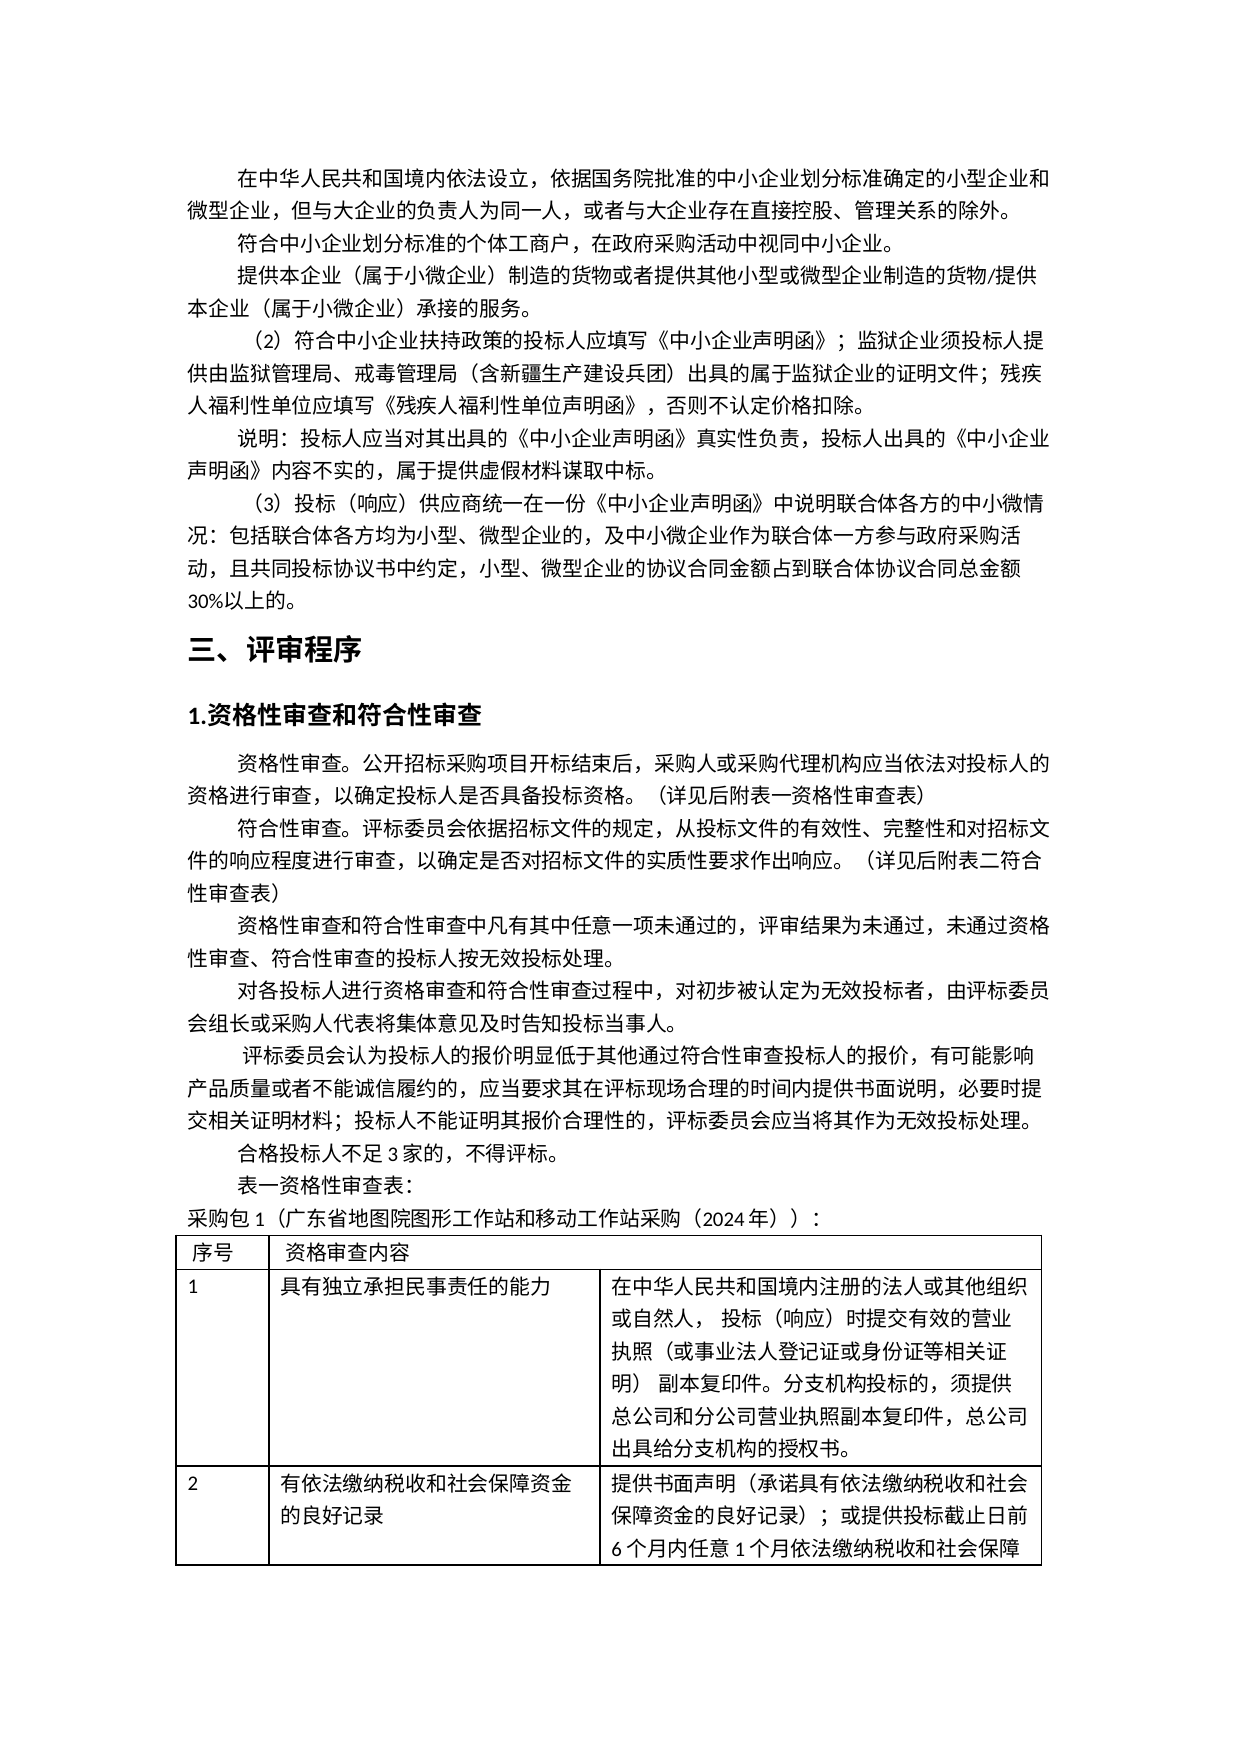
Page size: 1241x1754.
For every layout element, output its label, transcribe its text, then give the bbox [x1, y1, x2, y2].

text 三、评审程序 [187, 617, 1053, 682]
text （3）投标（响应）供应商统一在一份《中小企业声明函》中说明联合体各方的中小微情况：包括联合体各方均为小型、微型企业的，及中小微企业作为联合体一方参与政府采购活动，且共同投标协议书中约定，小型、微型企业的协议合同金额占到联合体协议合同总金额30%以上的。 [187, 487, 1053, 617]
text 合格投标人不足3家的，不得评标。 [187, 1137, 1053, 1169]
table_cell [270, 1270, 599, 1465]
text 符合性审查。评标委员会依据招标文件的规定，从投标文件的有效性、完整性和对招标文件的响应程度进行审查，以确定是否对招标文件的实质性要求作出响应。（详见后附表二符合性审查表） [187, 812, 1053, 909]
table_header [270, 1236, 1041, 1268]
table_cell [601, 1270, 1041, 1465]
text 提供本企业（属于小微企业）制造的货物或者提供其他小型或微型企业制造的货物/提供本企业（属于小微企业）承接的服务。 [187, 259, 1053, 324]
text 符合中小企业划分标准的个体工商户，在政府采购活动中视同中小企业。 [187, 227, 1053, 259]
text 对各投标人进行资格审查和符合性审查过程中，对初步被认定为无效投标者，由评标委员会组长或采购人代表将集体意见及时告知投标当事人。 [187, 974, 1053, 1039]
text 采购包1（广东省地图院图形工作站和移动工作站采购（2024年））： [187, 1202, 1053, 1234]
text 表一资格性审查表： [187, 1169, 1053, 1202]
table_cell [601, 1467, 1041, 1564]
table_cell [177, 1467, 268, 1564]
text 说明：投标人应当对其出具的《中小企业声明函》真实性负责，投标人出具的《中小企业声明函》内容不实的，属于提供虚假材料谋取中标。 [187, 422, 1053, 487]
text 资格性审查和符合性审查中凡有其中任意一项未通过的，评审结果为未通过，未通过资格性审查、符合性审查的投标人按无效投标处理。 [187, 909, 1053, 974]
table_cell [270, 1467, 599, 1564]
text 评标委员会认为投标人的报价明显低于其他通过符合性审查投标人的报价，有可能影响产品质量或者不能诚信履约的，应当要求其在评标现场合理的时间内提供书面说明，必要时提交相关证明材料；投标人不能证明其报价合理性的，评标委员会应当将其作为无效投标处理。 [187, 1039, 1053, 1137]
text 在中华人民共和国境内依法设立，依据国务院批准的中小企业划分标准确定的小型企业和微型企业，但与大企业的负责人为同一人，或者与大企业存在直接控股、管理关系的除外。 [187, 162, 1053, 227]
text （2）符合中小企业扶持政策的投标人应填写《中小企业声明函》；监狱企业须投标人提供由监狱管理局、戒毒管理局（含新疆生产建设兵团）出具的属于监狱企业的证明文件；残疾人福利性单位应填写《残疾人福利性单位声明函》，否则不认定价格扣除。 [187, 324, 1053, 422]
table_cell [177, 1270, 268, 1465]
text 1.资格性审查和符合性审查 [187, 682, 1053, 747]
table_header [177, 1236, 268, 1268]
text 资格性审查。公开招标采购项目开标结束后，采购人或采购代理机构应当依法对投标人的资格进行审查，以确定投标人是否具备投标资格。（详见后附表一资格性审查表） [187, 747, 1053, 812]
